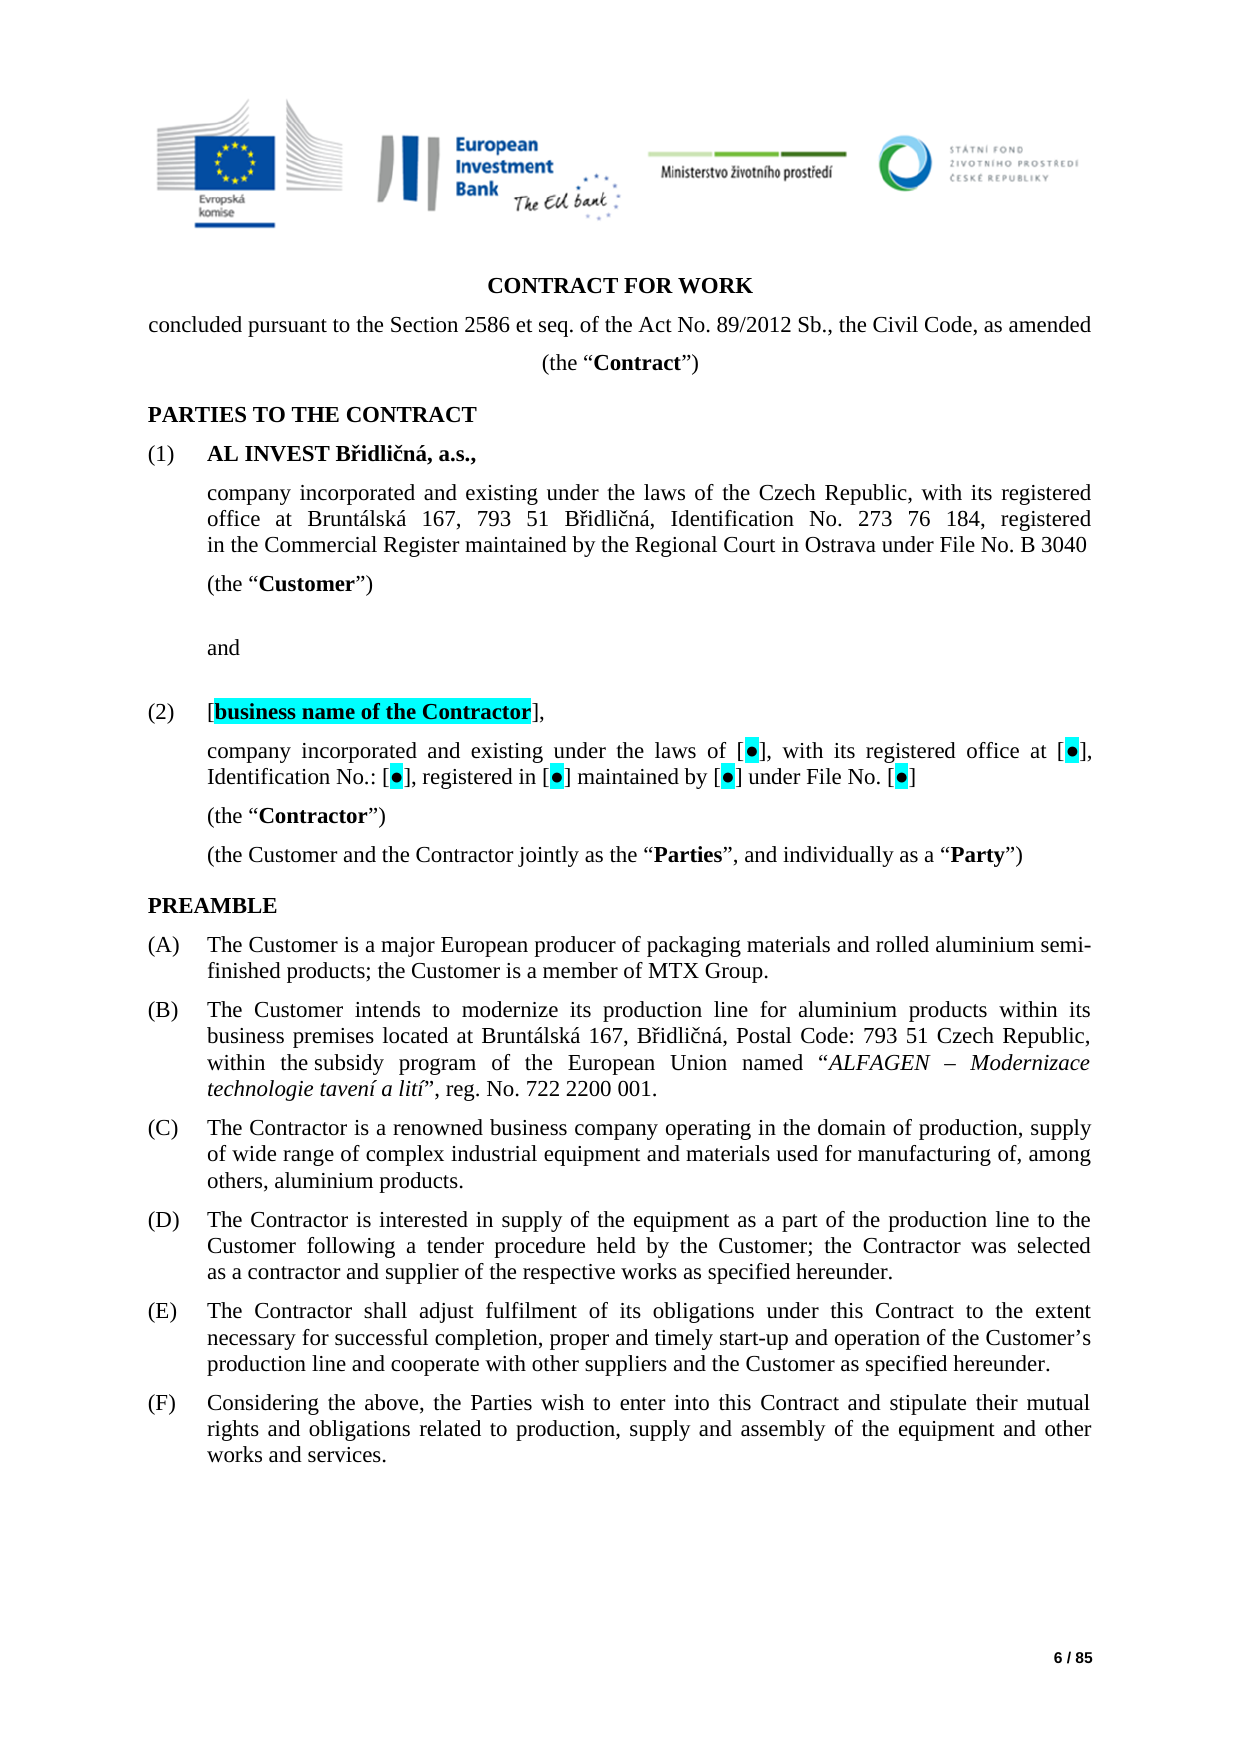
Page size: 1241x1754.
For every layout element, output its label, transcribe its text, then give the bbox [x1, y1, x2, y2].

text concluded pursuant to the Section 2586 et seq. of the Act No. 89/2012 Sb., the Civil Code, as amended [148, 311, 1092, 337]
text AL INVEST Břidličná, a.s., [148, 440, 1092, 466]
text The Contractor shall adjust fulfilment of its obligations under this Contract to the extent necessary for successful completion, proper and timely start-up and operation of the Customer’s production line and cooperate with other suppliers and the Customer as specified hereunder. [148, 1297, 1092, 1376]
text company incorporated and existing under the laws of the Czech Republic, with its registered office at Bruntálská 167, 793 51 Břidličná, Identification No. 273 76 184, registered in the Commercial Register maintained by the Regional Court in Ostrava under File No. B 3040 [207, 478, 1092, 558]
text and [207, 634, 1092, 660]
text [business name of the Contractor], [531, 698, 1092, 724]
text (the “Customer”) [207, 570, 1092, 596]
text The Contractor is interested in supply of the equipment as a part of the production line to the Customer following a tender procedure held by the Customer; the Contractor was selected as a contractor and supplier of the respective works as specified hereunder. [148, 1206, 1092, 1285]
text The Customer is a major European producer of packaging materials and rolled aluminium semi-finished products; the Customer is a member of MTX Group. [148, 931, 1092, 984]
text The Contractor is a renowned business company operating in the domain of production, supply of wide range of complex industrial equipment and materials used for manufacturing of, among others, aluminium products. [148, 1114, 1092, 1193]
text company incorporated and existing under the laws of [●], with its registered office at [●], Identification No.: [●], registered in [●] maintained by [●] under File No. [●] [207, 737, 1092, 789]
text (the Customer and the Contractor jointly as the “Parties”, and individually as a “Party”) [207, 841, 1092, 867]
text Parties to the Contract [148, 401, 1092, 427]
text (the “Contractor”) [207, 802, 1092, 828]
text CONTRACT FOR WORK [148, 272, 1092, 298]
picture [147, 87, 1093, 235]
text The Customer intends to modernize its production line for aluminium products within its business premises located at Bruntálská 167, Břidličná, Postal Code: 793 51 Czech Republic, within the subsidy program of the European Union named “ALFAGEN – Modernizace technologie tavení a lití”, reg. No. 722 2200 001. [148, 996, 1092, 1102]
text (the “Contract”) [148, 349, 1092, 376]
text Considering the above, the Parties wish to enter into this Contract and stipulate their mutual rights and obligations related to production, supply and assembly of the equipment and other works and services. [148, 1389, 1092, 1468]
text PREAMBLE [148, 892, 1092, 918]
